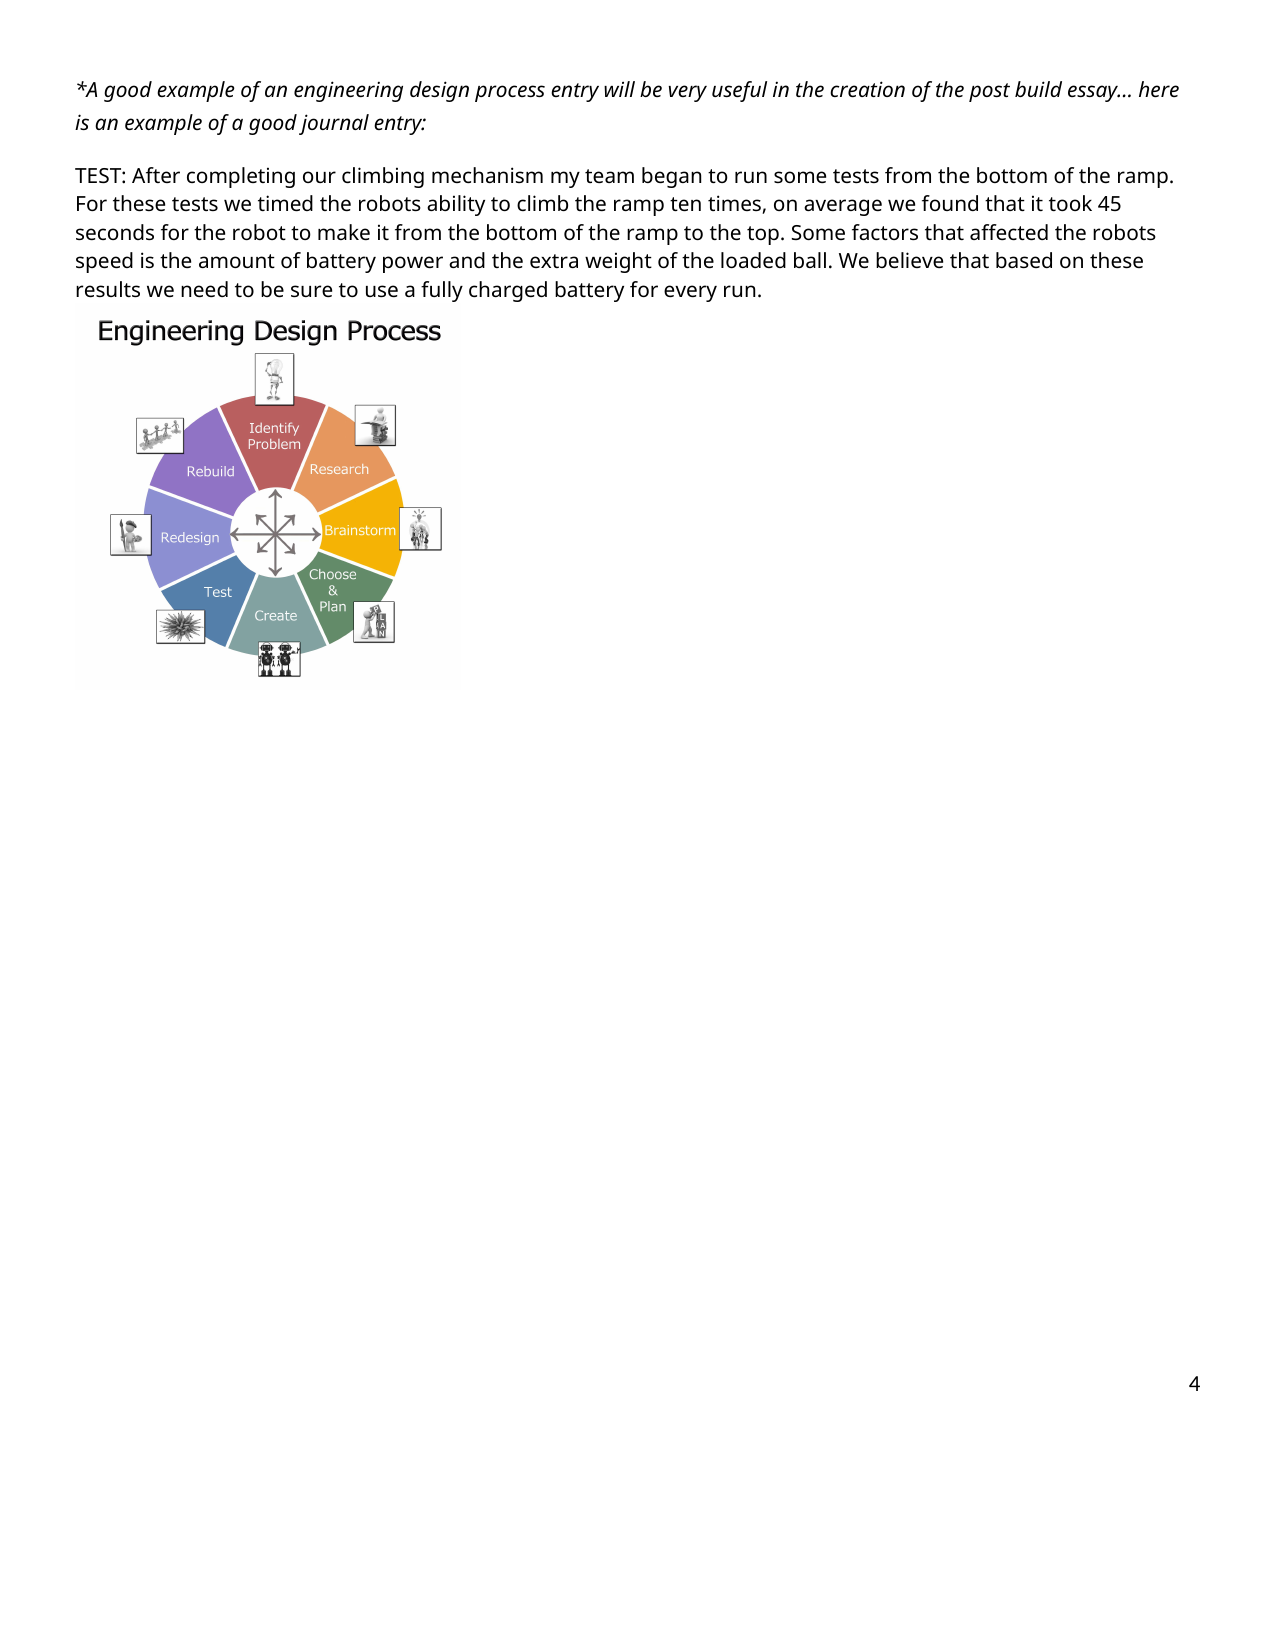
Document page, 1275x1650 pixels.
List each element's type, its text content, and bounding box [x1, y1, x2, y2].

picture [75, 303, 461, 690]
text TEST: After completing our climbing mechanism my team began to run some tests from the bottom of the ramp. For these tests we timed the robots ability to climb the ramp ten times, on average we found that it took 45 seconds for the robot to make it from the bottom of the ramp to the top. Some factors that affected the robots speed is the amount of battery power and the extra weight of the loaded ball. We believe that based on these results we need to be sure to use a fully charged battery for every run. [75, 161, 1200, 303]
text *A good example of an engineering design process entry will be very useful in the creation of the post build essay… here is an example of a good journal entry: [75, 75, 1200, 136]
